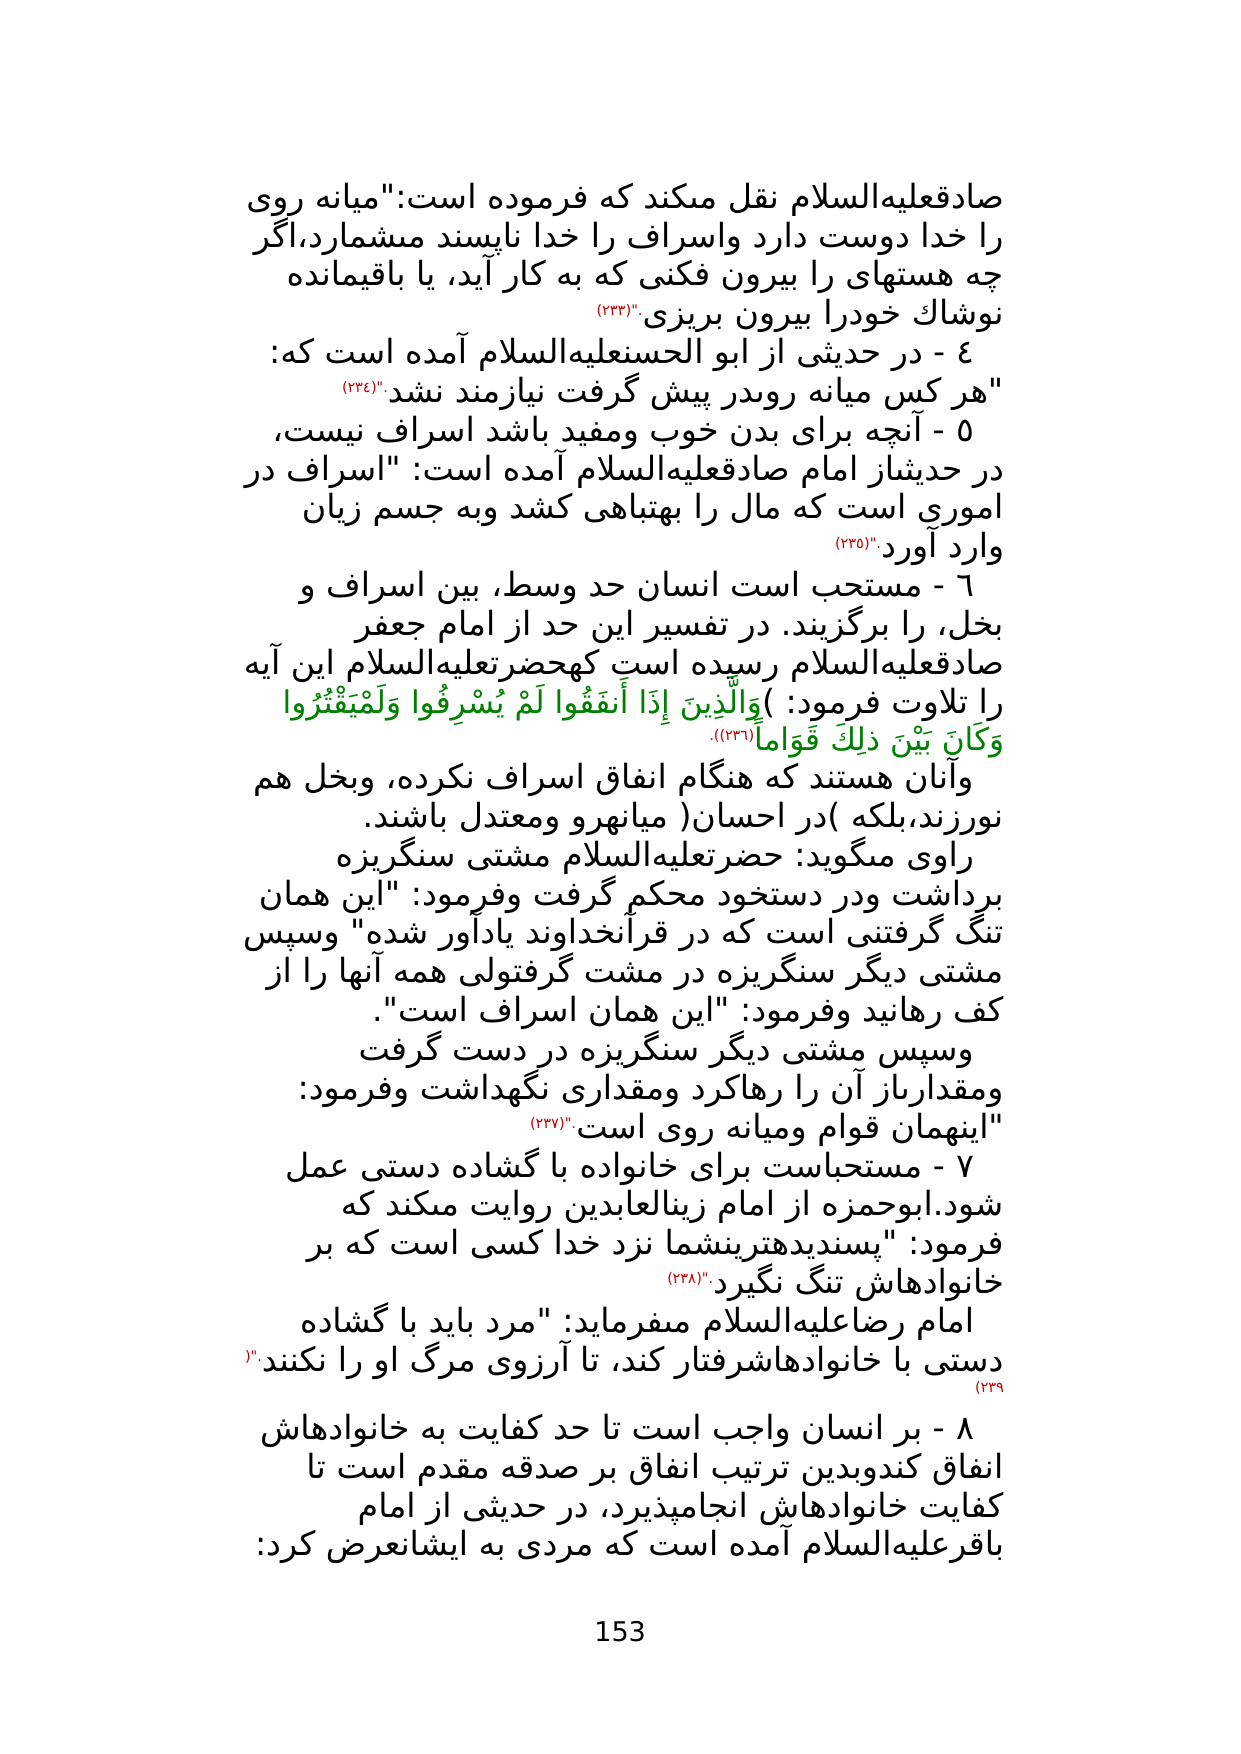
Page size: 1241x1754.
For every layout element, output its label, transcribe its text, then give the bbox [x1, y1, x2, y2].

text ٦ - مستحب است انسان حد وسط، بين اسراف و بخل، را برگزيند. در تفسير اين حد از امام جعفر صادق‏عليه‌السلام رسيده است كه‏حضرت‏عليه‌السلام اين آيه را تلاوت فرمود: )وَالَّذِينَ إِذَا أَنفَقُوا لَمْ يُسْرِفُوا وَلَمْ‏يَقْتُرُوا وَكَانَ بَيْنَ ذلِكَ قَوَاماً(٢٣٦)). [236, 566, 1004, 757]
text وآنان هستند كه هنگام انفاق اسراف نكرده، وبخل هم نورزند،بلكه )در احسان( ميانه‏رو ومعتدل باشند. [236, 757, 1004, 835]
text راوى مى‏گويد: حضرت‏عليه‌السلام مشتى سنگريزه برداشت ودر دست‏خود محكم گرفت وفرمود: "اين همان تنگ گرفتنى است كه در قرآن‏خداوند يادآور شده" وسپس مشتى ديگر سنگريزه در مشت گرفت‏ولى همه آنها را از كف رهانيد وفرمود: "اين همان اسراف است". [236, 835, 1004, 1029]
text ٥ - آنچه براى بدن خوب ومفيد باشد اسراف نيست، در حديثى‏از امام صادق‏عليه‌السلام آمده است: "اسراف در امورى است كه مال را به‏تباهى كشد وبه جسم زيان وارد آورد."(٢٣٥) [236, 410, 1004, 566]
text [236, 1408, 1004, 1564]
text ٧ - مستحب‏است براى خانواده با گشاده دستى عمل شود.ابوحمزه از امام زين‏العابدين روايت مى‏كند كه فرمود: "پسنديده‏ترين‏شما نزد خدا كسى است كه بر خانواده‏اش تنگ نگيرد."(٢٣٨) [236, 1146, 1004, 1301]
text امام رضاعليه‌السلام مى‏فرمايد: "مرد بايد با گشاده دستى با خانواده‏اش‏رفتار كند، تا آرزوى مرگ او را نكنند."(٢٣٩) [236, 1301, 1004, 1408]
text ٤ - در حديثى از ابو الحسن‏عليه‌السلام آمده است كه: "هر كس ميانه روى‏در پيش گرفت نيازمند نشد."(٢٣٤) [236, 333, 1004, 410]
text وسپس مشتى ديگر سنگريزه در دست گرفت ومقدارى‏از آن را رهاكرد ومقدارى نگه‏داشت وفرمود: "اين‏همان قوام وميانه روى است."(٢٣٧) [236, 1029, 1004, 1146]
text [236, 177, 1004, 333]
